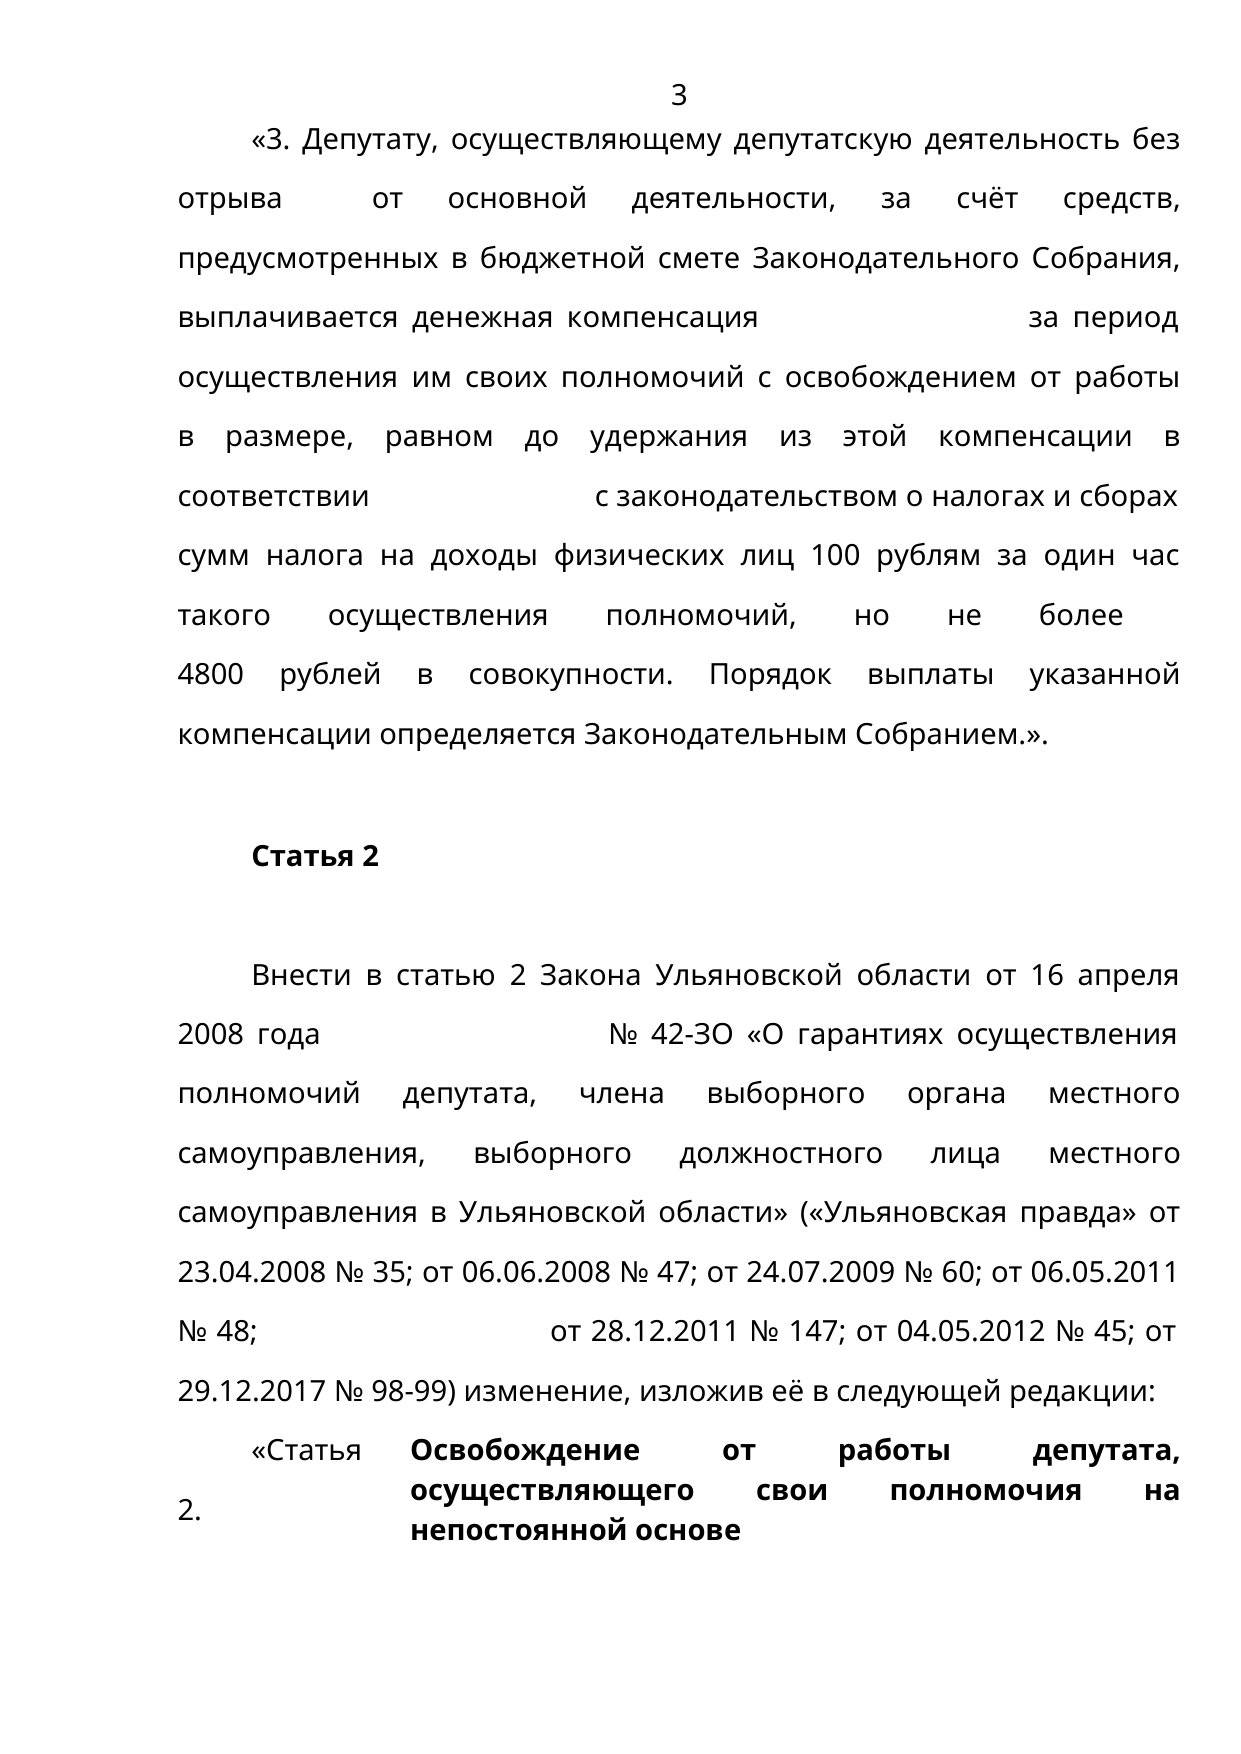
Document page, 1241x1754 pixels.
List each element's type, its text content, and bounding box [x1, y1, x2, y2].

text Статья 2 [177, 835, 1181, 874]
text Внести в статью 2 Закона Ульяновской области от 16 апреля 2008 года № 42-ЗО «О гарантиях осуществления полномочий депутата, члена выборного органа местного самоуправления, выборного должностного лица местного самоуправления в Ульяновской области» («Ульяновская правда» от 23.04.2008 № 35; от 06.06.2008 № 47; от 24.07.2009 № 60; от 06.05.2011 № 48; от 28.12.2011 № 147; от 04.05.2012 № 45; от 29.12.2017 № 98-99) изменение, изложив её в следующей редакции: [177, 954, 1181, 1410]
text «3. Депутату, осуществляющему депутатскую деятельность без отрыва от основной деятельности, за счёт средств, предусмотренных в бюджетной смете Законодательного Собрания, выплачивается денежная компенсация за период осуществления им своих полномочий с освобождением от работы в размере, равном до удержания из этой компенсации в соответствии с законодательством о налогах и сборах сумм налога на доходы физических лиц 100 рублям за один час такого осуществления полномочий, но не более 4800 рублей в совокупности. Порядок выплаты указанной компенсации определяется Законодательным Собранием.». [177, 118, 1181, 753]
table_header «Статья 2. [166, 1430, 399, 1549]
table_header Освобождение от работы депутата, осуществляющего свои полномочия на непостоянной основе [399, 1430, 1192, 1549]
